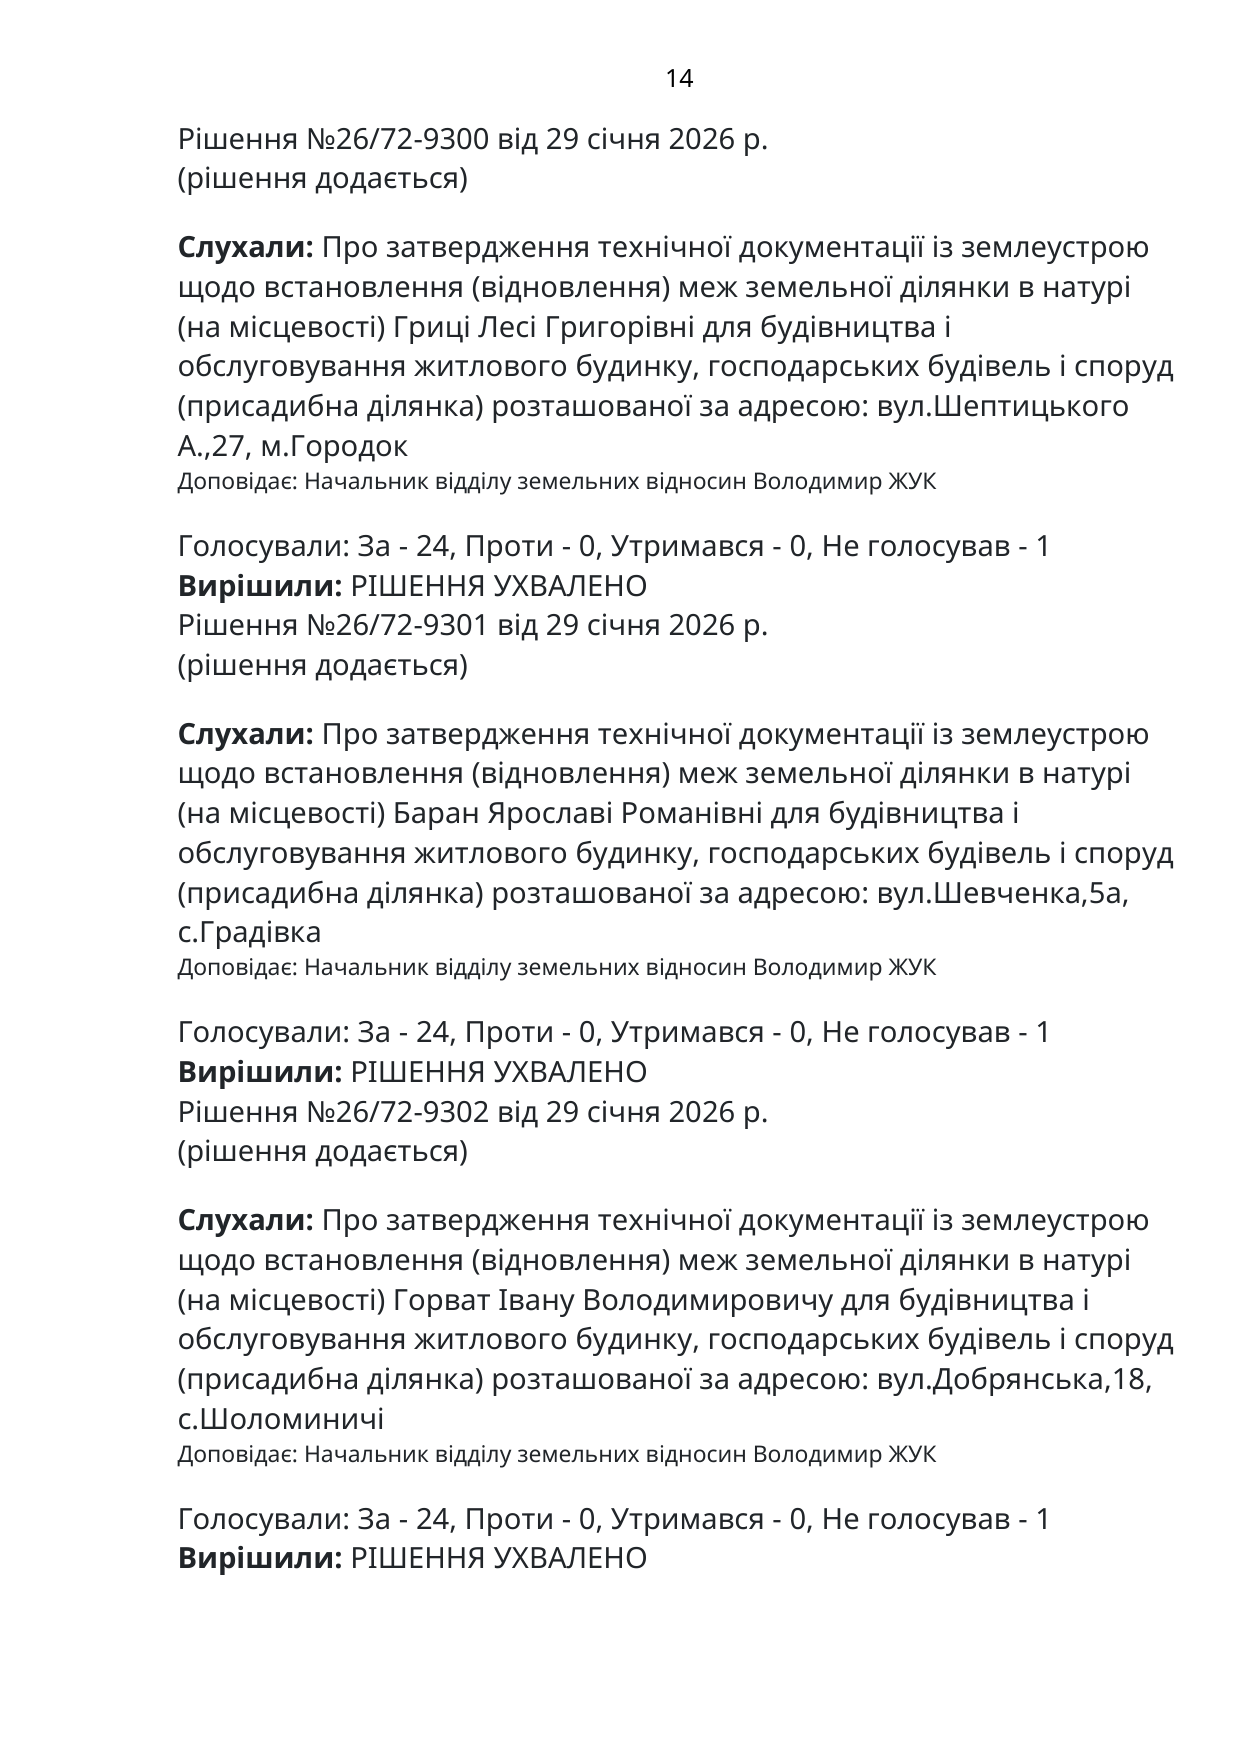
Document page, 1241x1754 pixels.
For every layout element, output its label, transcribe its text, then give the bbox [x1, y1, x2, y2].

text Слухали: Про затвердження технічної документації із землеустрою щодо встановлення (відновлення) меж земельної ділянки в натурі (на місцевості) Гриці Лесі Григорівні для будівництва і обслуговування житлового будинку, господарських будівель і споруд (присадибна ділянка) розташованої за адресою: вул.Шептицького А.,27, м.Городок Доповідає: Начальник відділу земельних відносин Володимир ЖУК [177, 227, 1181, 496]
text Слухали: Про затвердження технічної документації із землеустрою щодо встановлення (відновлення) меж земельної ділянки в натурі (на місцевості) Горват Івану Володимировичу для будівництва і обслуговування житлового будинку, господарських будівель і споруд (присадибна ділянка) розташованої за адресою: вул.Добрянська,18, с.Шоломиничі Доповідає: Начальник відділу земельних відносин Володимир ЖУК [177, 1199, 1181, 1469]
text Голосували: За - 24, Проти - 0, Утримався - 0, Не голосував - 1 Вирішили: РІШЕННЯ УХВАЛЕНО Рішення №26/72-9301 від 29 січня 2026 р. (рішення додається) [177, 525, 1181, 684]
text Слухали: Про затвердження технічної документації із землеустрою щодо встановлення (відновлення) меж земельної ділянки в натурі (на місцевості) Баран Ярославі Романівні для будівництва і обслуговування житлового будинку, господарських будівель і споруд (присадибна ділянка) розташованої за адресою: вул.Шевченка,5а, с.Градівка Доповідає: Начальник відділу земельних відносин Володимир ЖУК [177, 713, 1181, 982]
text Голосували: За - 24, Проти - 0, Утримався - 0, Не голосував - 1 Вирішили: РІШЕННЯ УХВАЛЕНО Рішення №26/72-9302 від 29 січня 2026 р. (рішення додається) [177, 1012, 1181, 1170]
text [177, 1498, 1181, 1577]
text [177, 118, 1181, 197]
